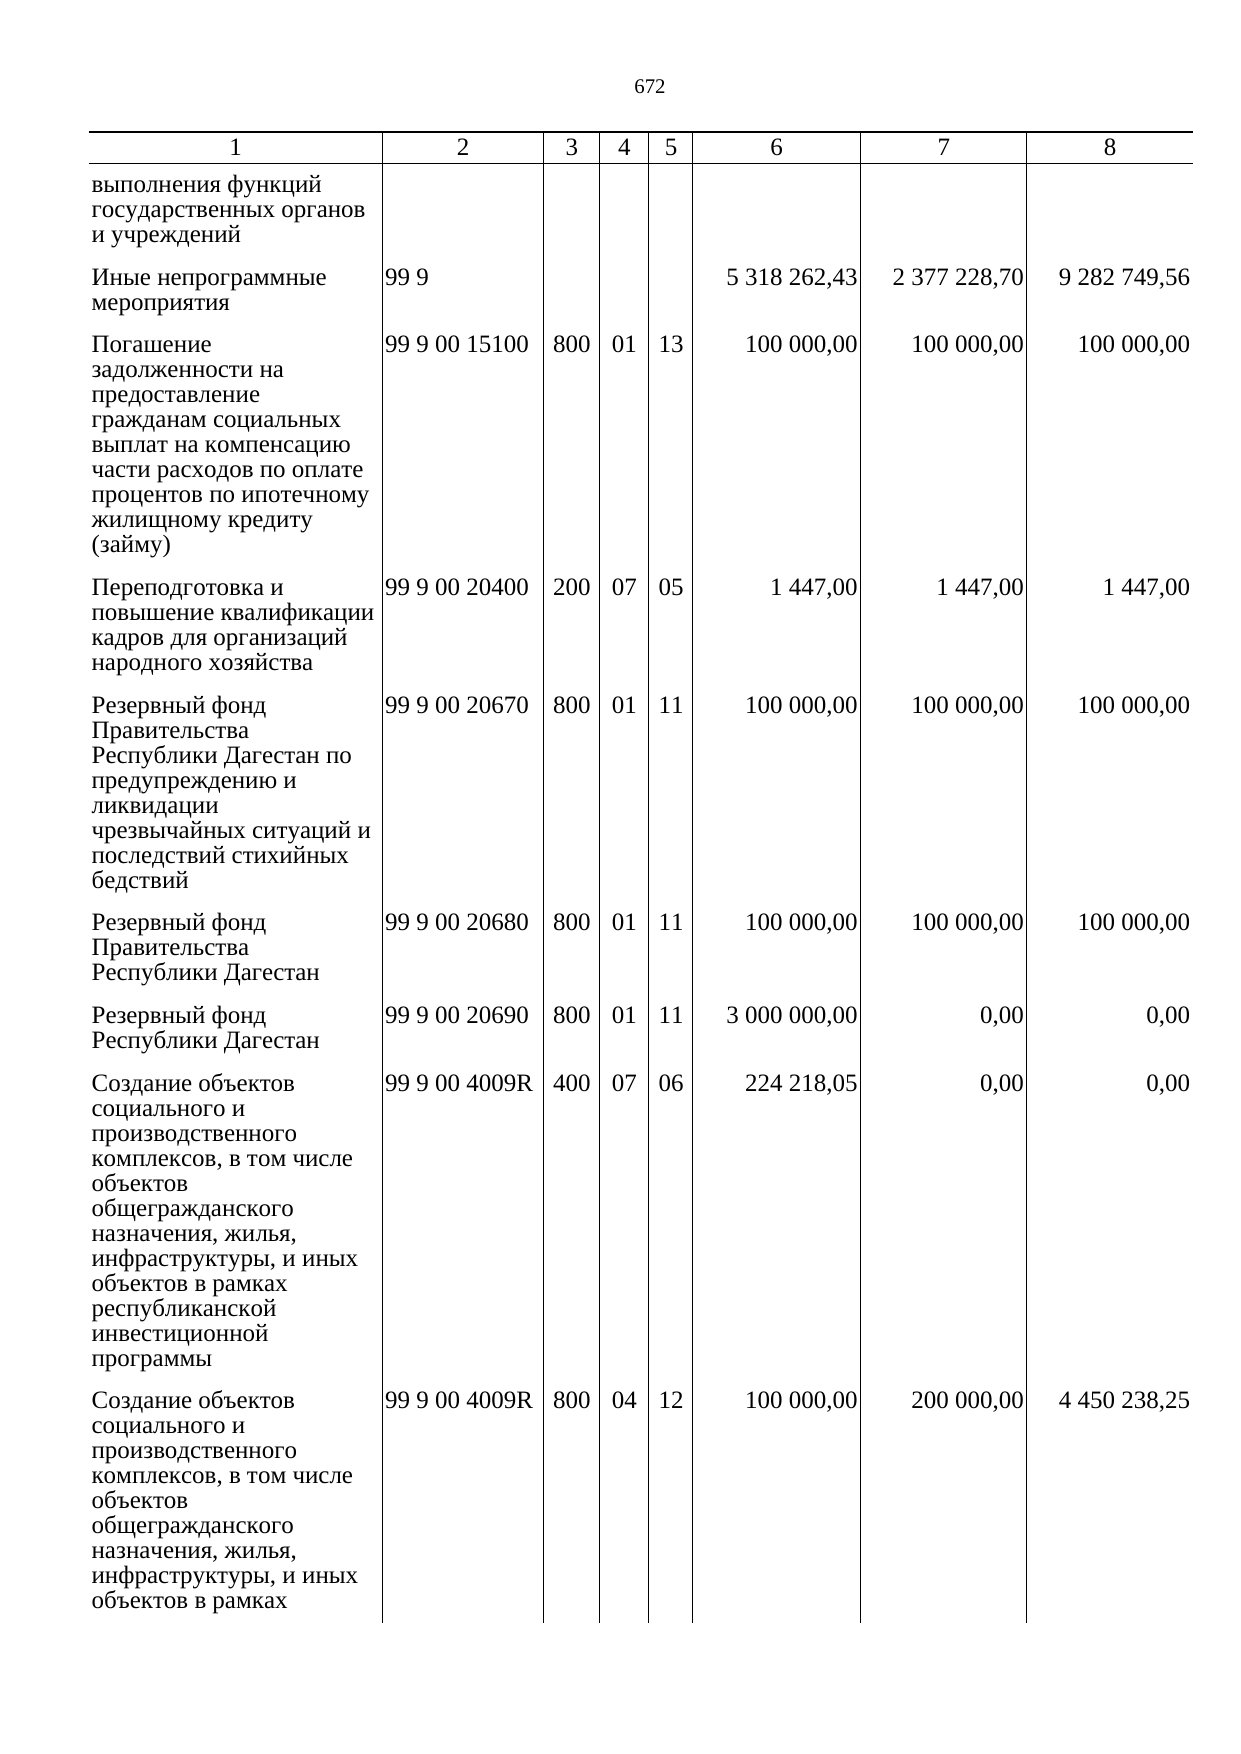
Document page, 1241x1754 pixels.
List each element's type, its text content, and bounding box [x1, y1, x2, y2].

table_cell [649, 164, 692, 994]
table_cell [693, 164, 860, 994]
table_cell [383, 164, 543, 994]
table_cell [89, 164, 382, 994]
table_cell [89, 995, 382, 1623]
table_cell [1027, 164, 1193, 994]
table_header 2 [383, 133, 543, 163]
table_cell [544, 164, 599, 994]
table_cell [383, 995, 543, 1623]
table_header 1 [89, 133, 382, 163]
table_header 8 [1027, 133, 1193, 163]
table_header 4 [600, 133, 648, 163]
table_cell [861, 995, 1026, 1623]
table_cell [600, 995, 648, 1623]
table_header 3 [544, 133, 599, 163]
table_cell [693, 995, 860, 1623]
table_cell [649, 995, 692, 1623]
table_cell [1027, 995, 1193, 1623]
table_header 6 [693, 133, 860, 163]
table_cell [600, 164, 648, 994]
table_header 7 [861, 133, 1026, 163]
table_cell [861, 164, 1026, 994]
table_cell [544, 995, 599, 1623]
table_header 5 [649, 133, 692, 163]
